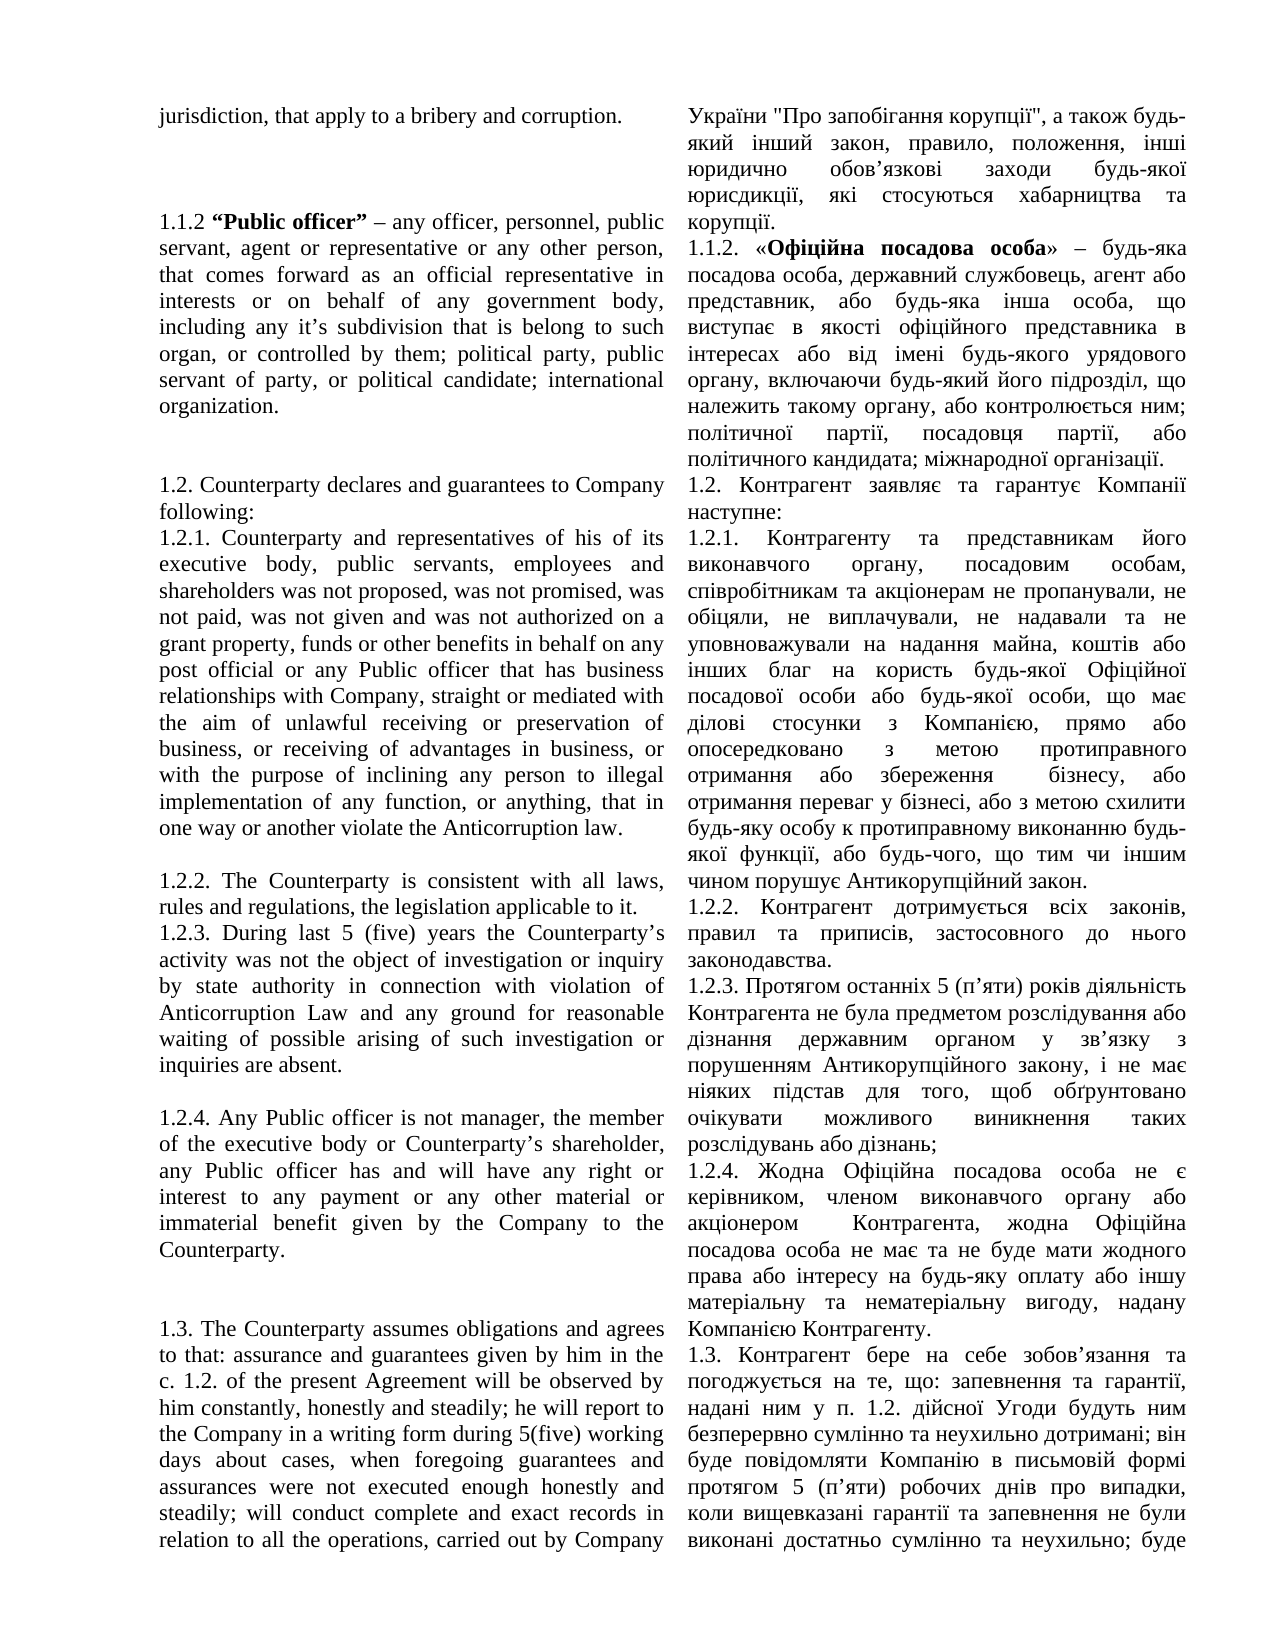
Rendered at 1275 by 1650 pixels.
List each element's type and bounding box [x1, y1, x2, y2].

table_cell [148, 471, 676, 1552]
table_cell [676, 103, 1198, 471]
table_cell [676, 471, 1198, 1552]
table_cell [148, 103, 676, 471]
